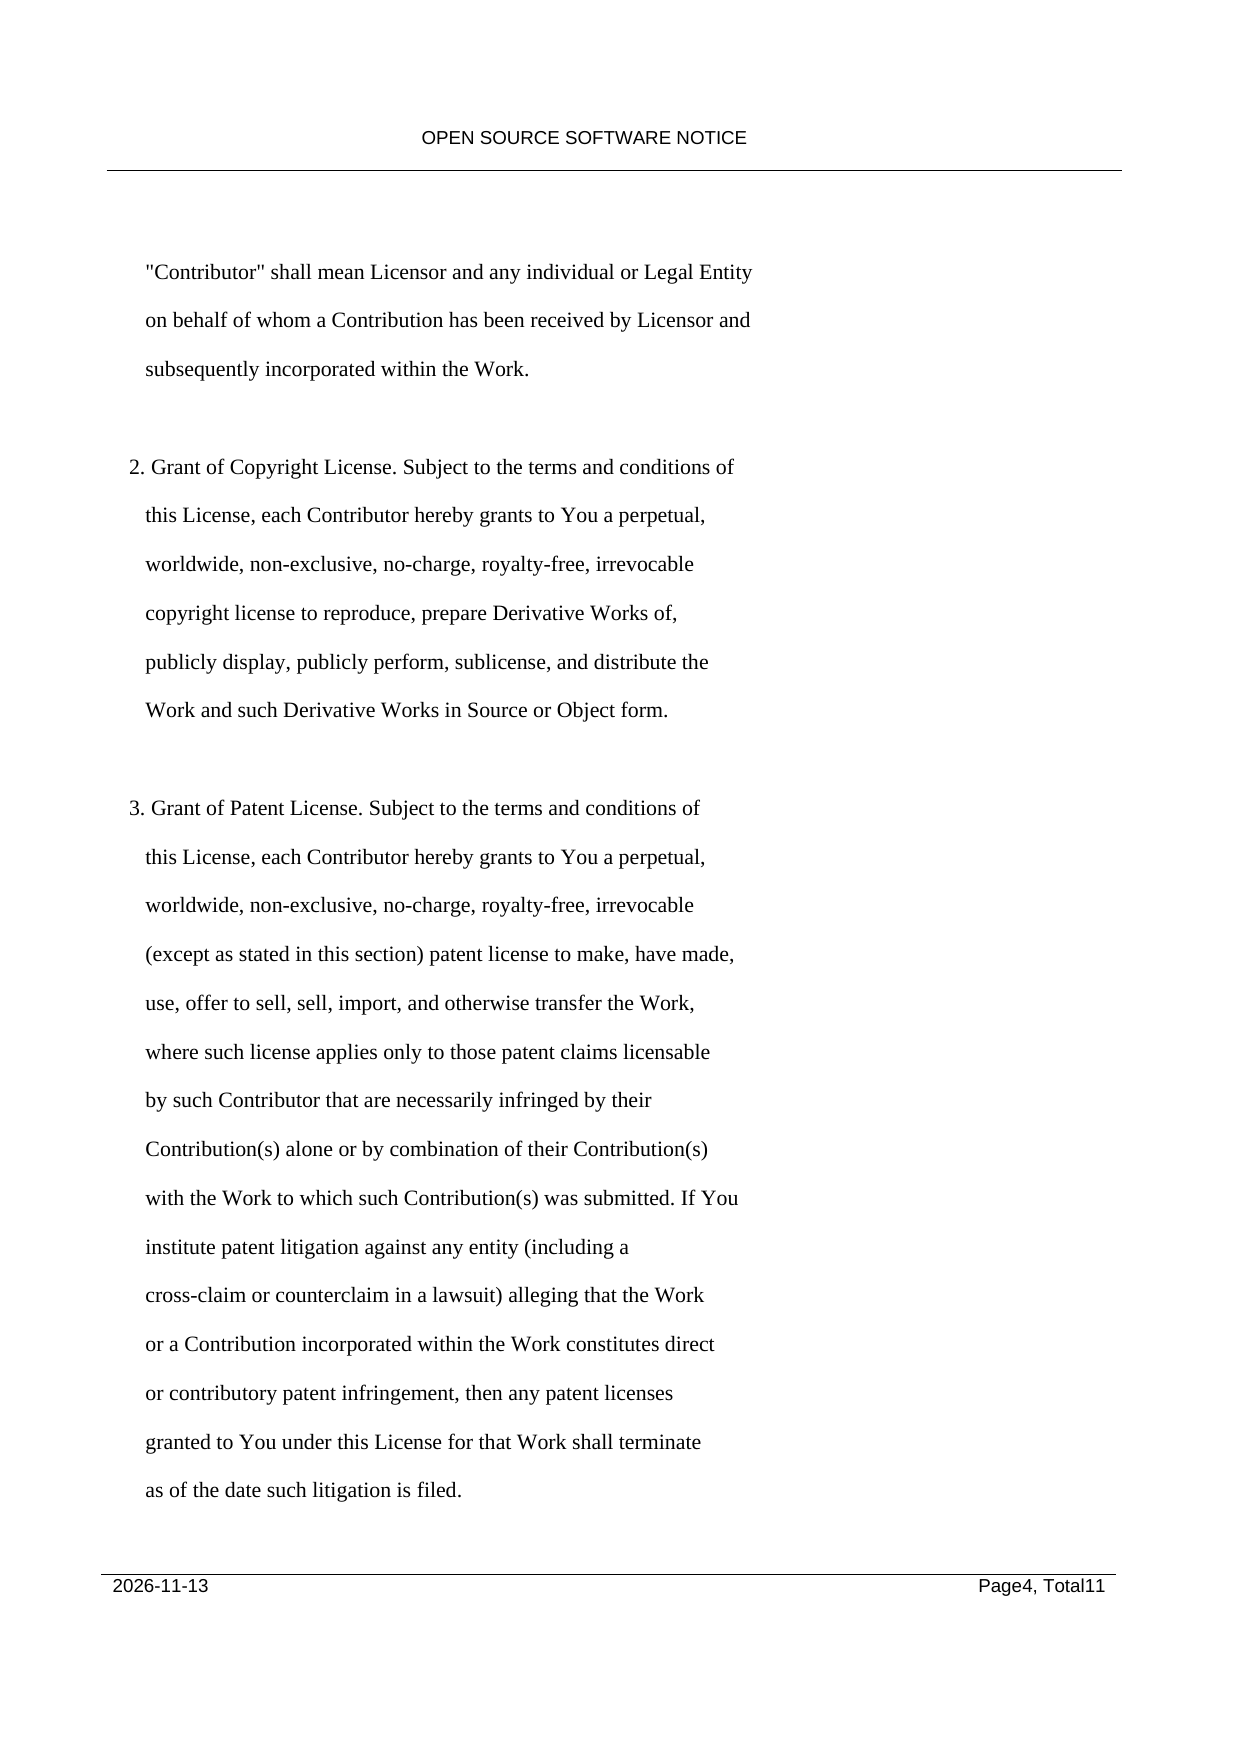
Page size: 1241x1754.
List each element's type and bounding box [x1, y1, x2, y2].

text [112, 206, 1128, 1506]
